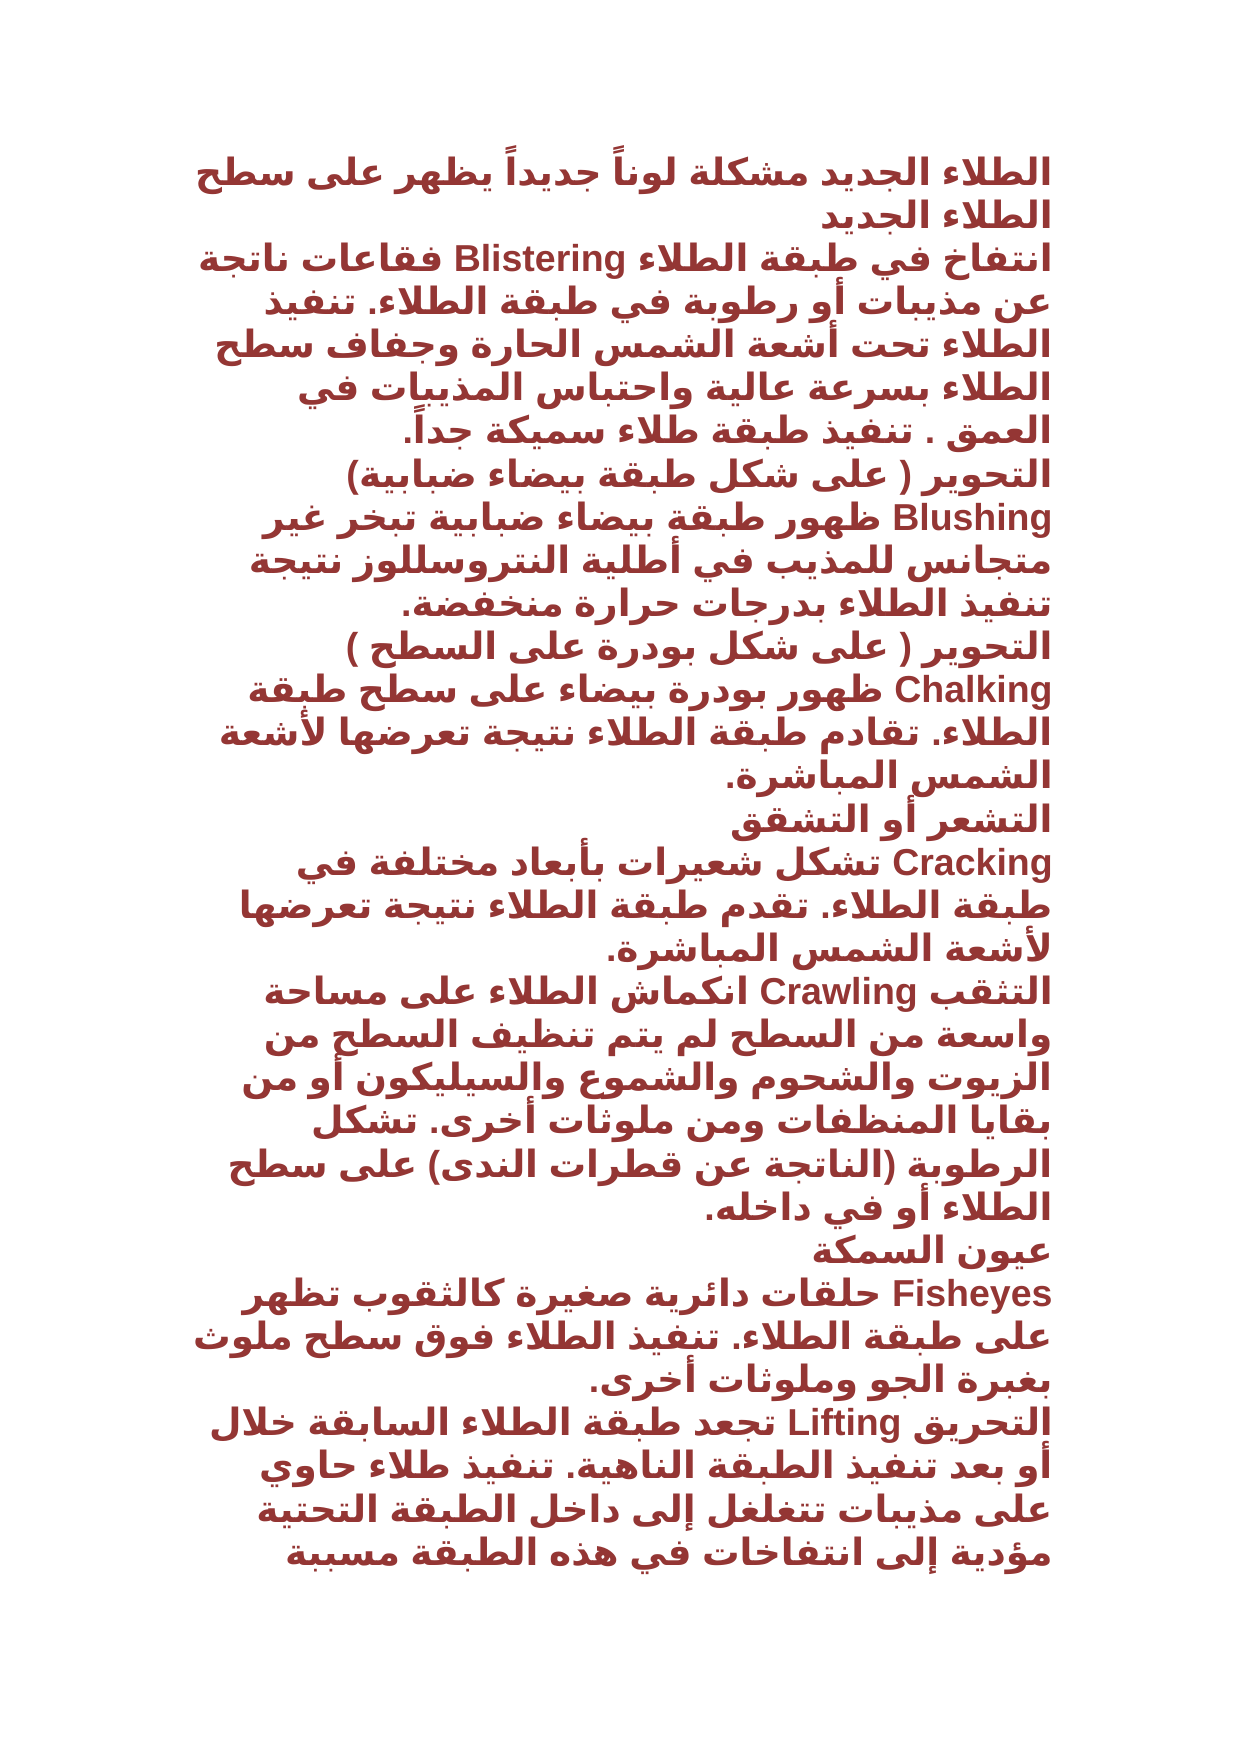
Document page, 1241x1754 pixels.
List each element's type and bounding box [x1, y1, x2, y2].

text [187, 150, 1053, 1573]
